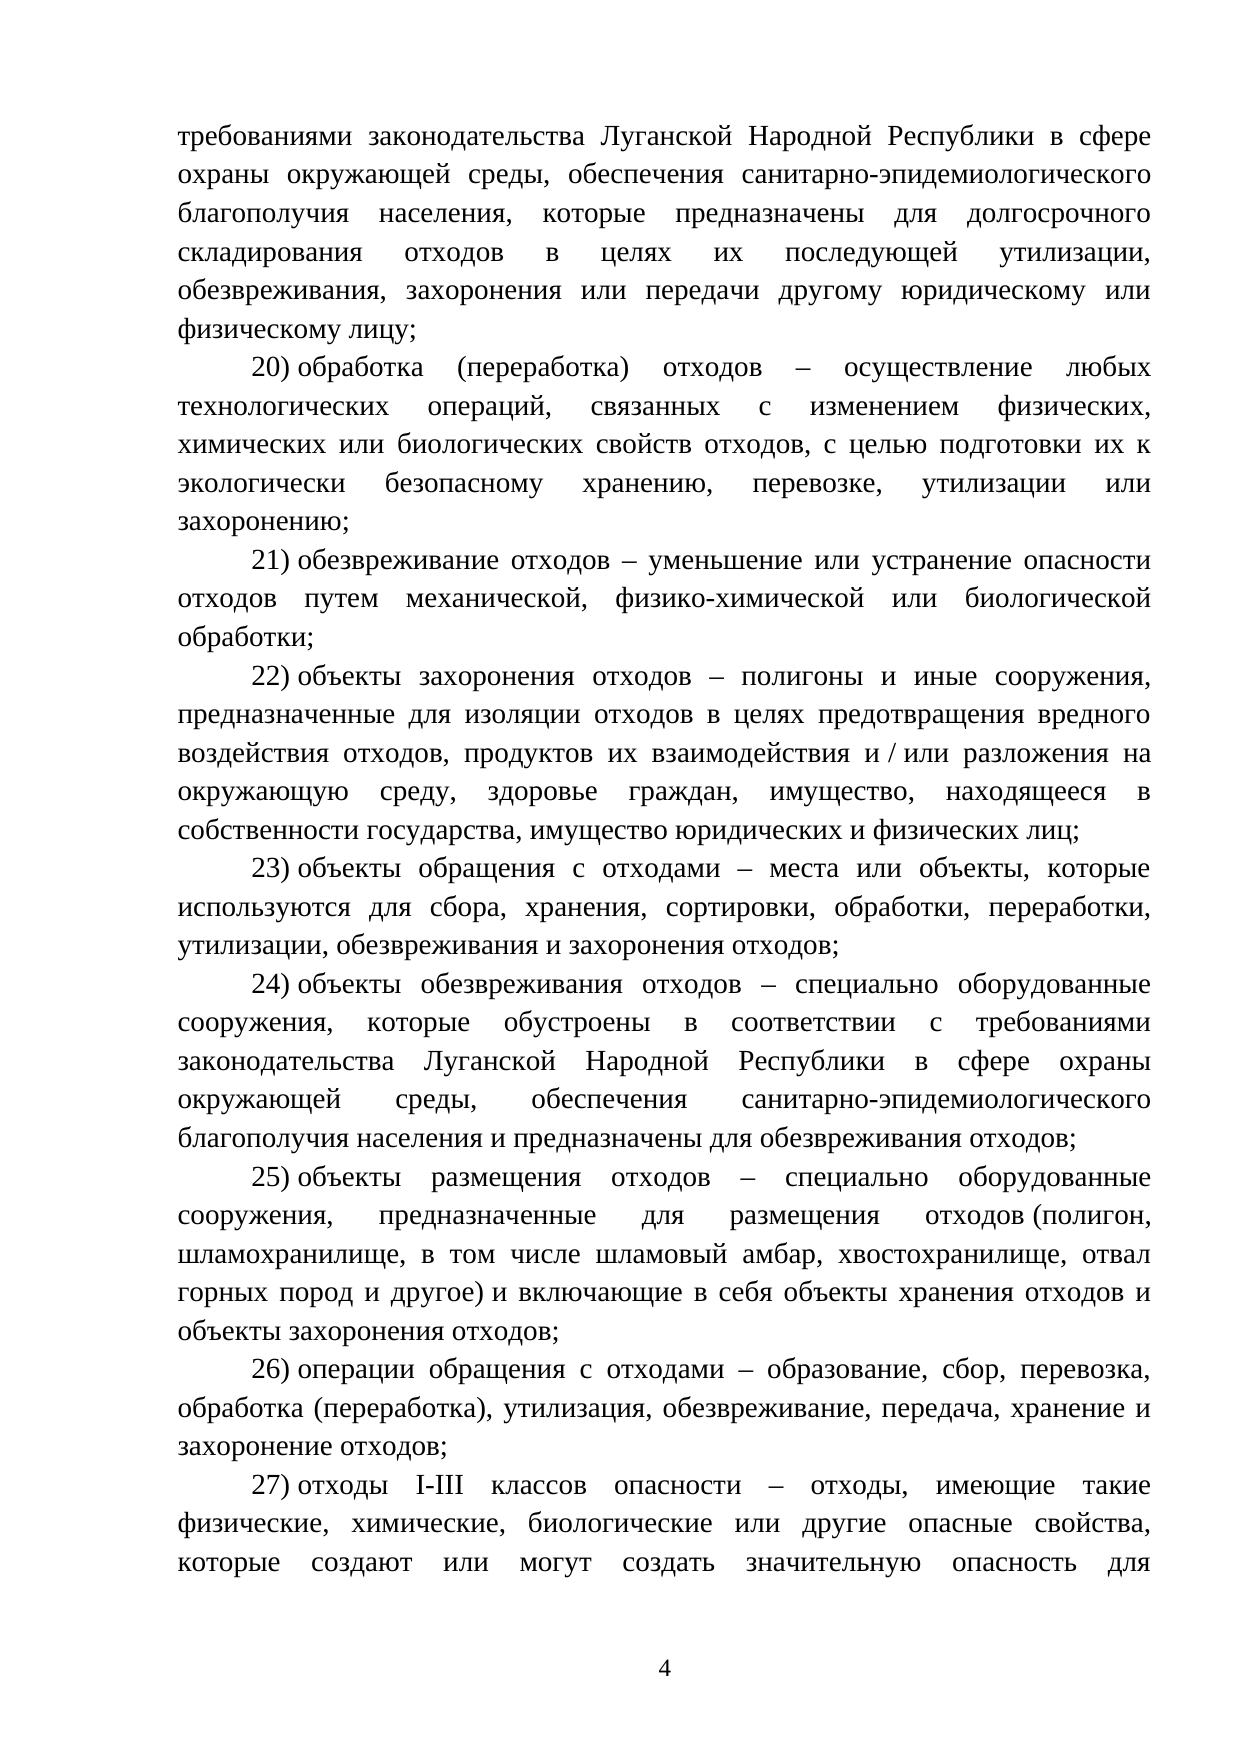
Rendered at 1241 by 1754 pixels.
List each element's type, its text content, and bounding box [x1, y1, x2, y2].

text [177, 1467, 1152, 1578]
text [177, 118, 1152, 344]
text 21) обезвреживание отходов – уменьшение или устранение опасности отходов путем механической, физико-химической или биологической обработки; [177, 542, 1152, 653]
text 20) обработка (переработка) отходов – осуществление любых технологических операций, связанных с изменением физических, химических или биологических свойств отходов, с целью подготовки их к экологически безопасному хранению, перевозке, утилизации или захоронению; [177, 349, 1152, 537]
text 25) объекты размещения отходов – специально оборудованные сооружения, предназначенные для размещения отходов (полигон, шламохранилище, в том числе шламовый амбар, хвостохранилище, отвал горных пород и другое) и включающие в себя объекты хранения отходов и объекты захоронения отходов; [177, 1159, 1152, 1346]
text 26) операции обращения с отходами – образование, сбор, перевозка, обработка (переработка), утилизация, обезвреживание, передача, хранение и захоронение отходов; [177, 1351, 1152, 1462]
text 22) объекты захоронения отходов – полигоны и иные сооружения, предназначенные для изоляции отходов в целях предотвращения вредного воздействия отходов, продуктов их взаимодействия и / или разложения на окружающую среду, здоровье граждан, имущество, находящееся в собственности государства, имущество юридических и физических лиц; [177, 658, 1152, 845]
text 24) объекты обезвреживания отходов – специально оборудованные сооружения, которые обустроены в соответствии с требованиями законодательства Луганской Народной Республики в сфере охраны окружающей среды, обеспечения санитарно-эпидемиологического благополучия населения и предназначены для обезвреживания отходов; [177, 966, 1152, 1154]
text 23) объекты обращения с отходами – места или объекты, которые используются для сбора, хранения, сортировки, обработки, переработки, утилизации, обезвреживания и захоронения отходов; [177, 850, 1152, 961]
